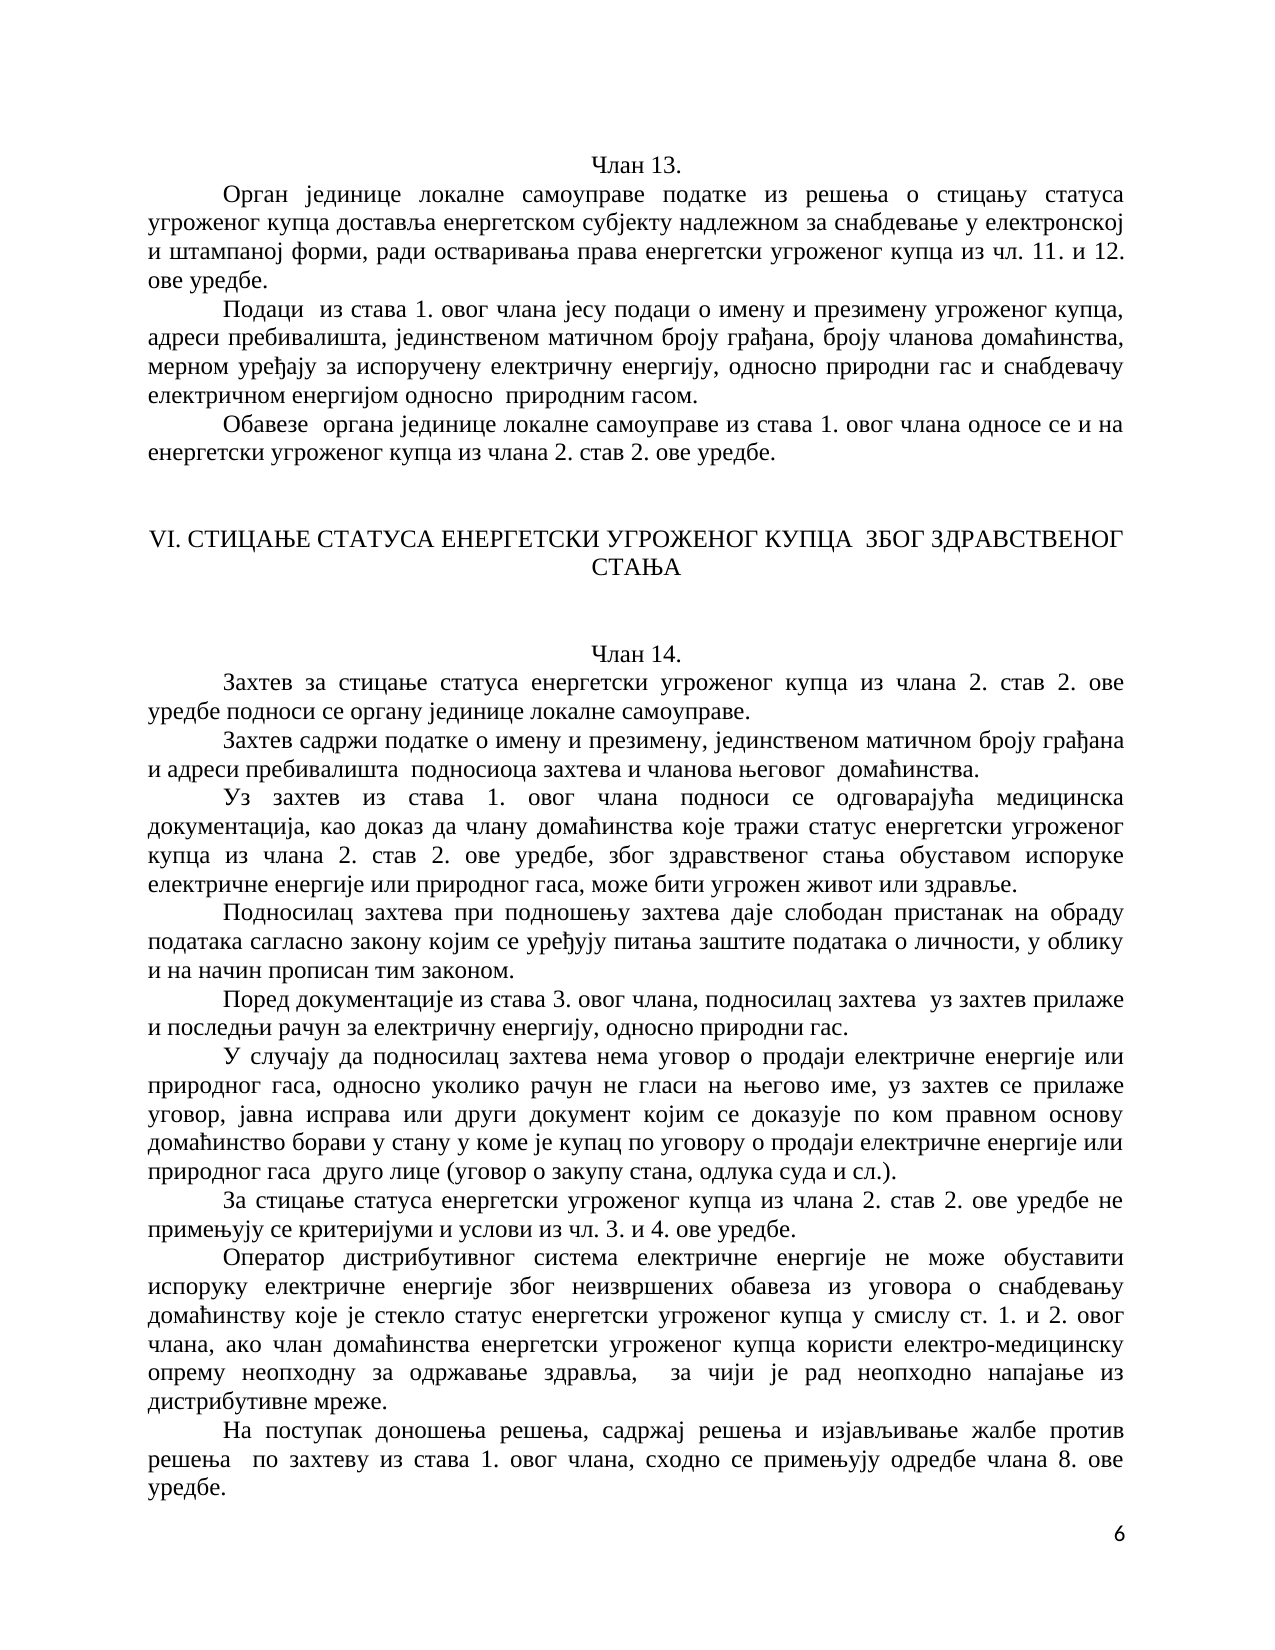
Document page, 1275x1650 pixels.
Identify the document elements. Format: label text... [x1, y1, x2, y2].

text Захтев садржи податке о имену и презимену, јединственом матичном броју грађана и адреси пребивалишта подносиоца захтева и чланова његовог домаћинства. [148, 725, 1125, 782]
text Члан 14. [148, 639, 1125, 667]
text За стицање статуса енергетски угроженог купца из члана 2. став 2. ове уредбе не примењују се критеријуми и услови из чл. 3. и 4. ове уредбе. [148, 1185, 1125, 1242]
text Подносилац захтева при подношењу захтева даје слободан пристанак на обраду података сагласно закону којим се уређују питања заштите података о личности, у облику и на начин прописан тим законом. [148, 897, 1125, 984]
text Подаци из става 1. овог члана јесу подаци о имену и презимену угроженог купца, адреси пребивалишта, јединственом матичном броју грађана, броју чланова домаћинства, мерном уређају за испоручену електричну енергију, односно природни гас и снабдевачу електричном енергијом односно природним гасом. [148, 294, 1125, 409]
text Поред документације из става 3. овог члана, подносилац захтева уз захтев прилаже и последњи рачун за електричну енергију, односно природни гас. [148, 984, 1125, 1041]
text У случају да подносилац захтева нема уговор о продаји електричне енергије или природног гаса, односно уколико рачун не гласи на његово име, уз захтев се прилаже уговор, јавна исправа или други документ којим се доказује по ком правном основу домаћинство борави у стану у коме је купац по уговору о продаји електричне енергије или природног гаса друго лице (уговор о закупу стана, одлука суда и сл.). [148, 1041, 1125, 1185]
text Члан 13. [148, 150, 1125, 179]
text Уз захтев из става 1. овог члана подноси се одговарајућа медицинска документација, као доказ да члану домаћинства које тражи статус енергетски угроженог купца из члана 2. став 2. ове уредбе, због здравственог стања обуставом испоруке електричне енергије или природног гаса, може бити угрожен живот или здравље. [148, 782, 1125, 897]
text Обавезе органа јединице локалне самоуправе из става 1. овог члана односе се и на енергетски угроженог купца из члана 2. став 2. ове уредбе. [148, 409, 1125, 466]
text Орган јединице локалне самоуправе податке из решења о стицању статуса угроженог купца доставља енергетском субјекту надлежном за снабдевање у електронској и штампаној форми, ради остваривања права енергетски угроженог купца из чл. 11. и 12. ове уредбе. [148, 179, 1125, 294]
text Оператор дистрибутивног система електричне енергије не може обуставити испоруку електричне енергије због неизвршених обавеза из уговора о снабдевању домаћинству које је стекло статус енергетски угроженог купца у смислу ст. 1. и 2. овог члана, ако члан домаћинства енергетски угроженог купца користи електро-медицинску опрему неопходну за одржавање здравља, за чији је рад неопходно напајање из дистрибутивне мреже. [148, 1242, 1125, 1415]
text Захтев за стицање статуса енергетски угроженог купца из члана 2. став 2. ове уредбе подноси се органу јединице локалне самоуправе. [148, 667, 1125, 725]
text VI. СТИЦАЊЕ СТАТУСА ЕНЕРГЕТСКИ УГРОЖЕНОГ КУПЦА ЗБОГ ЗДРАВСТВЕНОГ СТАЊА [148, 524, 1125, 581]
text На поступак доношења решења, садржај решења и изјављивање жалбе против решења по захтеву из става 1. овог члана, сходно се примењују одредбе члана 8. ове уредбе. [148, 1415, 1125, 1501]
